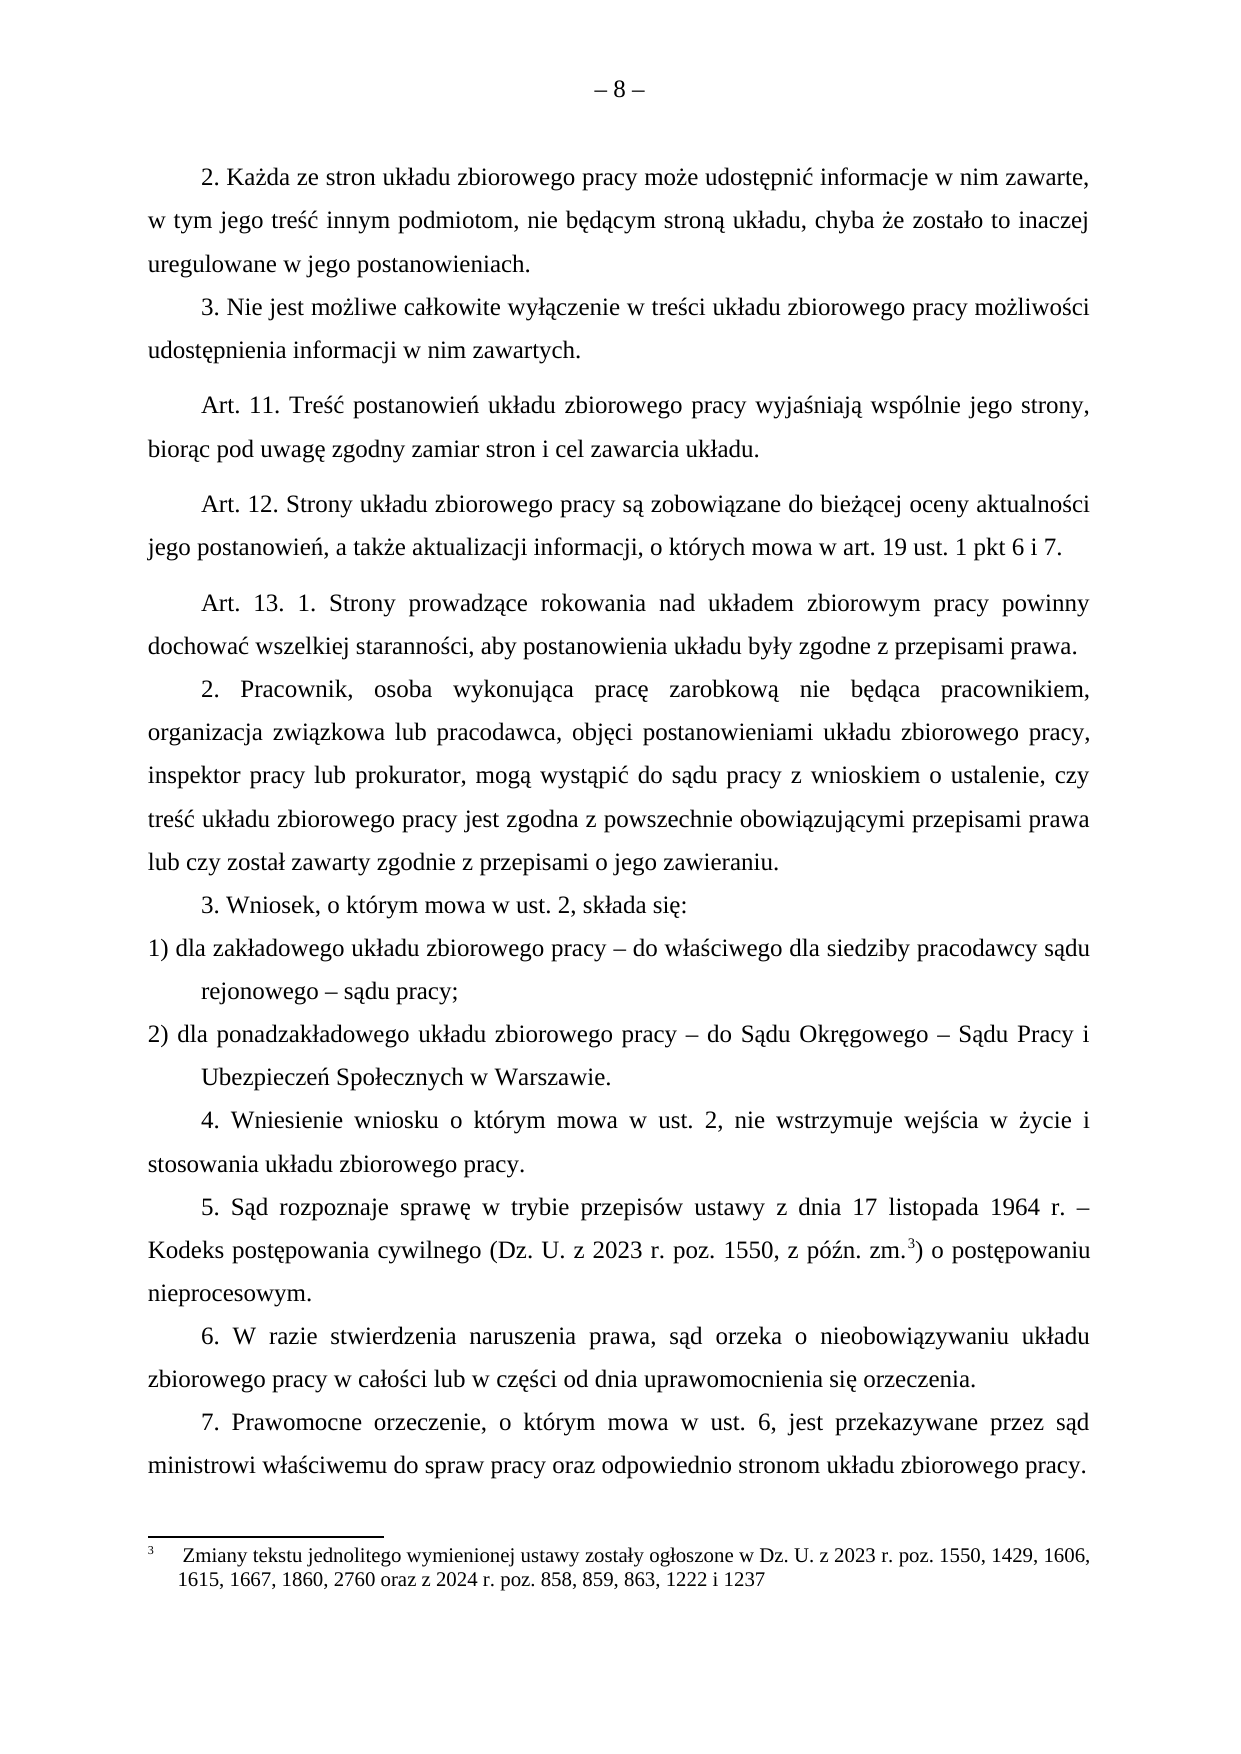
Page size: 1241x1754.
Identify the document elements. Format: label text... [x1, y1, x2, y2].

text 3. Wniosek, o którym mowa w ust. 2, składa się: [148, 890, 1091, 919]
text 2) dla ponadzakładowego układu zbiorowego pracy – do Sądu Okręgowego – Sądu Pracy i Ubezpieczeń Społecznych w Warszawie. [148, 1019, 1091, 1091]
text 2. Każda ze stron układu zbiorowego pracy może udostępnić informacje w nim zawarte, w tym jego treść innym podmiotom, nie będącym stroną układu, chyba że zostało to inaczej uregulowane w jego postanowieniach. [148, 162, 1091, 277]
text Art. 12. Strony układu zbiorowego pracy są zobowiązane do bieżącej oceny aktualności jego postanowień, a także aktualizacji informacji, o których mowa w art. 19 ust. 1 pkt 6 i 7. [148, 489, 1091, 561]
text 1) dla zakładowego układu zbiorowego pracy – do właściwego dla siedziby pracodawcy sądu rejonowego – sądu pracy; [148, 933, 1091, 1005]
text 4. Wniesienie wniosku o którym mowa w ust. 2, nie wstrzymuje wejścia w życie i stosowania układu zbiorowego pracy. [148, 1106, 1091, 1177]
text 3. Nie jest możliwe całkowite wyłączenie w treści układu zbiorowego pracy możliwości udostępnienia informacji w nim zawartych. [148, 292, 1091, 364]
text Art. 13. 1. Strony prowadzące rokowania nad układem zbiorowym pracy powinny dochować wszelkiej staranności, aby postanowienia układu były zgodne z przepisami prawa. [148, 588, 1091, 660]
text Art. 11. Treść postanowień układu zbiorowego pracy wyjaśniają wspólnie jego strony, biorąc pod uwagę zgodny zamiar stron i cel zawarcia układu. [148, 391, 1091, 462]
text 7. Prawomocne orzeczenie, o którym mowa w ust. 6, jest przekazywane przez sąd ministrowi właściwemu do spraw pracy oraz odpowiednio stronom układu zbiorowego pracy. [148, 1407, 1091, 1479]
text 5. Sąd rozpoznaje sprawę w trybie przepisów ustawy z dnia 17 listopada 1964 r. – Kodeks postępowania cywilnego (Dz. U. z 2023 r. poz. 1550, z późn. zm.) o postępowaniu nieprocesowym. [148, 1192, 1091, 1307]
text 6. W razie stwierdzenia naruszenia prawa, sąd orzeka o nieobowiązywaniu układu zbiorowego pracy w całości lub w części od dnia uprawomocnienia się orzeczenia. [148, 1321, 1091, 1393]
text 2. Pracownik, osoba wykonująca pracę zarobkową nie będąca pracownikiem, organizacja związkowa lub pracodawca, objęci postanowieniami układu zbiorowego pracy, inspektor pracy lub prokurator, mogą wystąpić do sądu pracy z wnioskiem o ustalenie, czy treść układu zbiorowego pracy jest zgodna z powszechnie obowiązującymi przepisami prawa lub czy został zawarty zgodnie z przepisami o jego zawieraniu. [148, 674, 1091, 876]
